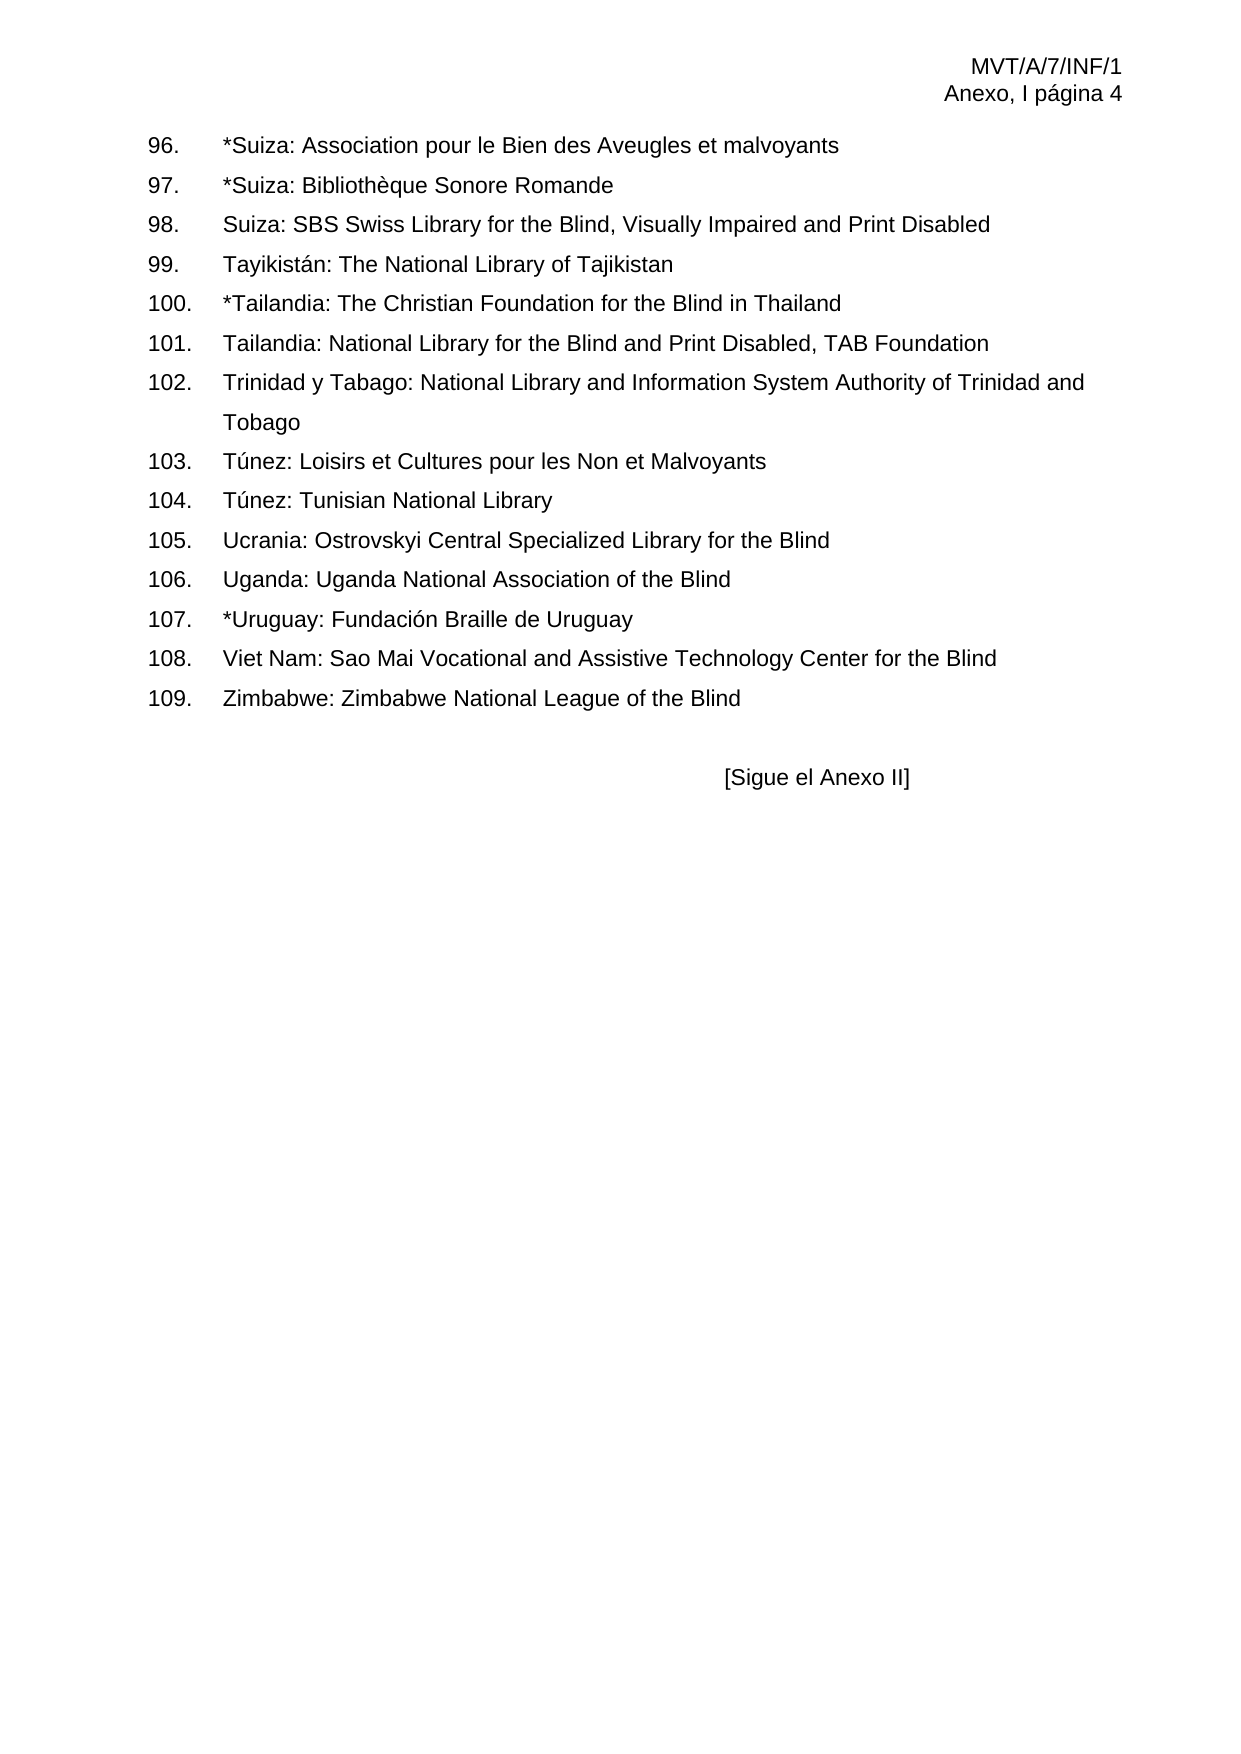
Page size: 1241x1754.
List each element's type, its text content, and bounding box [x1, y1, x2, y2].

list Uganda: Uganda National Association of the Blind [148, 566, 1122, 593]
list *Suiza: Bibliothèque Sonore Romande [148, 172, 1122, 198]
list *Suiza: Association pour le Bien des Aveugles et malvoyants [148, 132, 1122, 158]
list Túnez: Tunisian National Library [148, 487, 1122, 514]
list Túnez: Loisirs et Cultures pour les Non et Malvoyants [148, 448, 1122, 474]
list Suiza: SBS Swiss Library for the Blind, Visually Impaired and Print Disabled [148, 211, 1122, 237]
list Trinidad y Tabago: National Library and Information System Authority of Trinidad and Tobago [148, 369, 1122, 435]
list Zimbabwe: Zimbabwe National League of the Blind [148, 685, 1122, 711]
list Tailandia: National Library for the Blind and Print Disabled, TAB Foundation [148, 329, 1122, 356]
text [Sigue el Anexo II] [724, 764, 1122, 790]
list *Tailandia: The Christian Foundation for the Blind in Thailand [148, 290, 1122, 316]
list Tayikistán: The National Library of Tajikistan [148, 251, 1122, 277]
list Viet Nam: Sao Mai Vocational and Assistive Technology Center for the Blind [148, 645, 1122, 672]
list Ucrania: Ostrovskyi Central Specialized Library for the Blind [148, 527, 1122, 553]
list *Uruguay: Fundación Braille de Uruguay [148, 606, 1122, 632]
